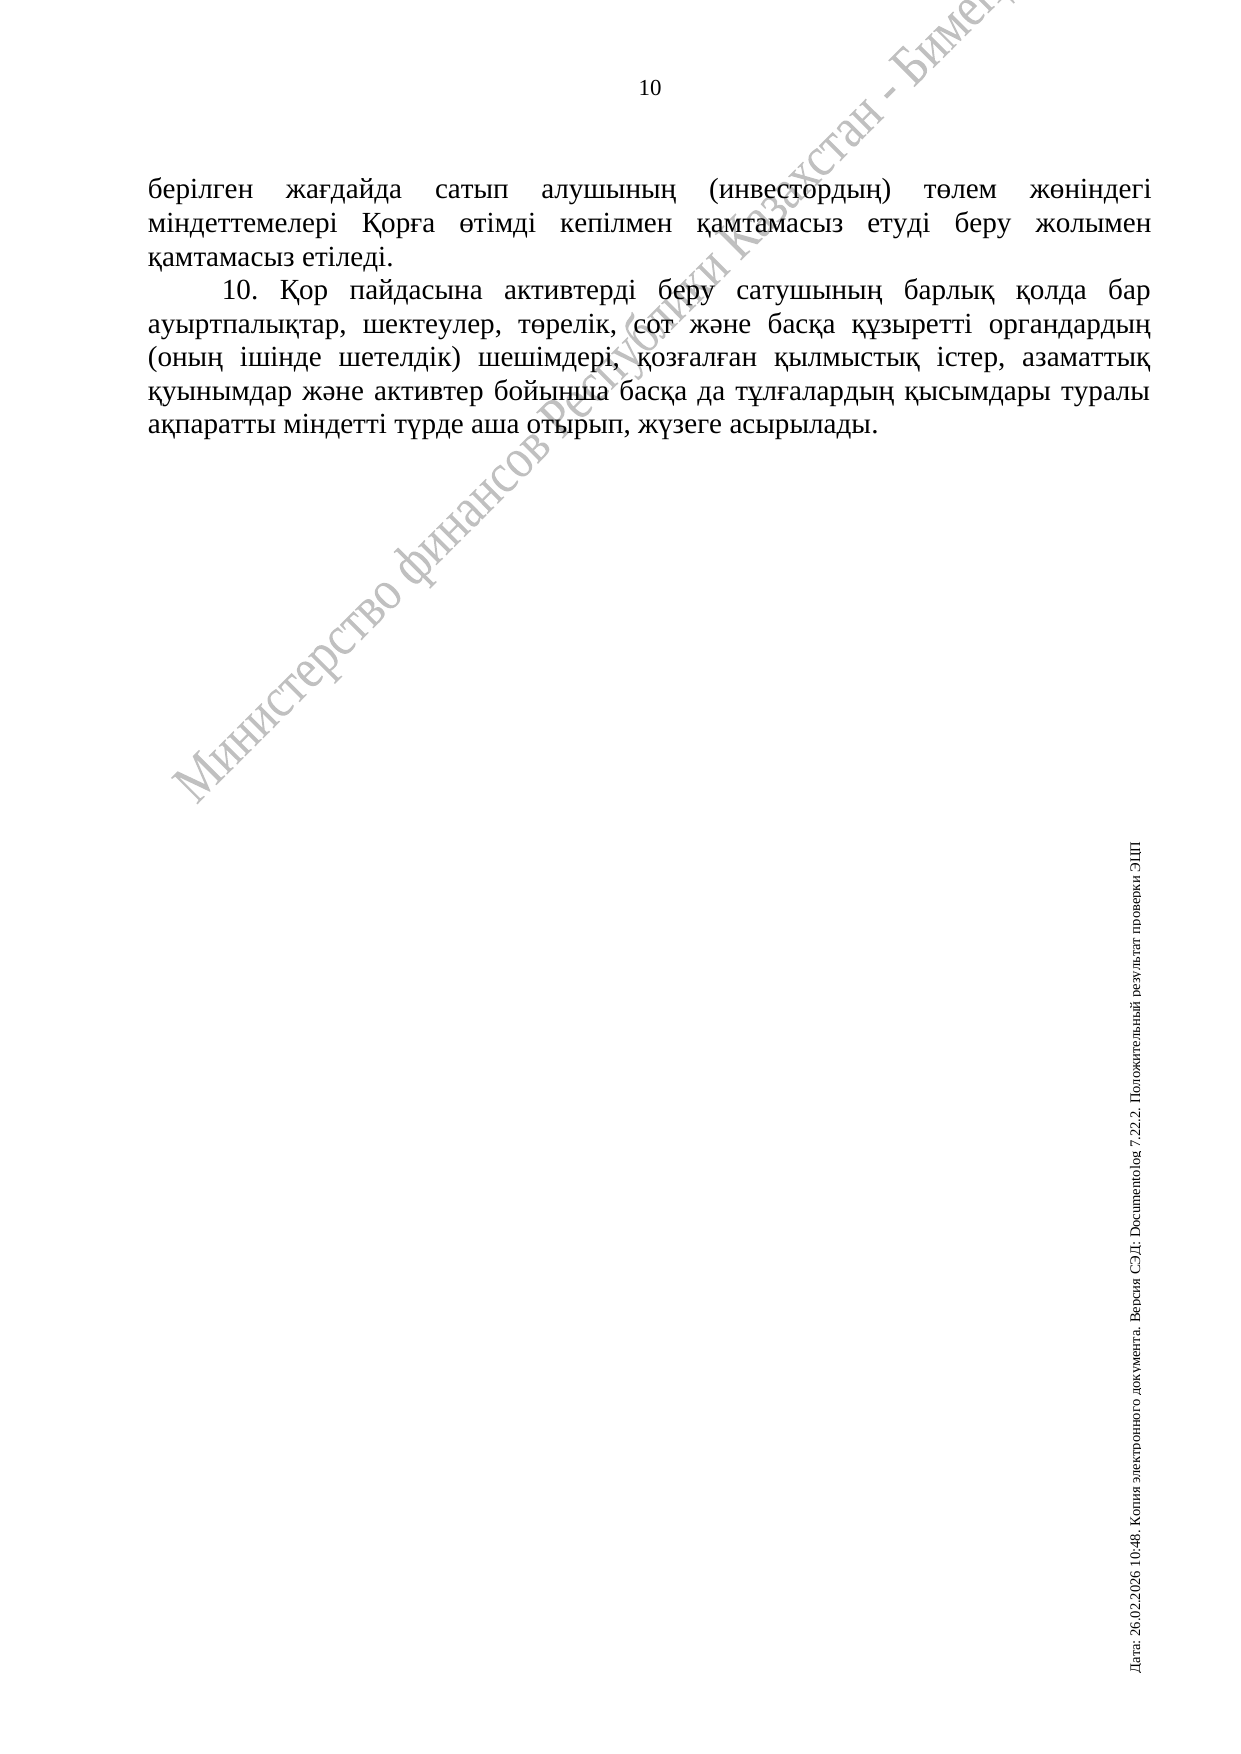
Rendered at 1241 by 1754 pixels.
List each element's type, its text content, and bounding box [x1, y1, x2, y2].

text 10. Қор пайдасына активтерді беру сатушының барлық қолда бар ауыртпалықтар, шектеулер, төрелік, сот және басқа құзыретті органдардың (оның ішінде шетелдік) шешімдері, қозғалған қылмыстық істер, азаматтық қуынымдар және активтер бойынша басқа да тұлғалардың қысымдары туралы ақпаратты міндетті түрде аша отырып, жүзеге асырылады. [148, 272, 1152, 440]
text 9. Қор сатып алған активтерді бір мезгілде сатқан кезде сатып алушыға (инвесторға) төлем жасауды кейінге қалдыру немесе бөліп төлеу мүмкіндігі берілген жағдайда сатып алушының (инвестордың) төлем жөніндегі міндеттемелері Қорға өтімді кепілмен қамтамасыз етуді беру жолымен қамтамасыз етіледі. [148, 172, 1152, 272]
